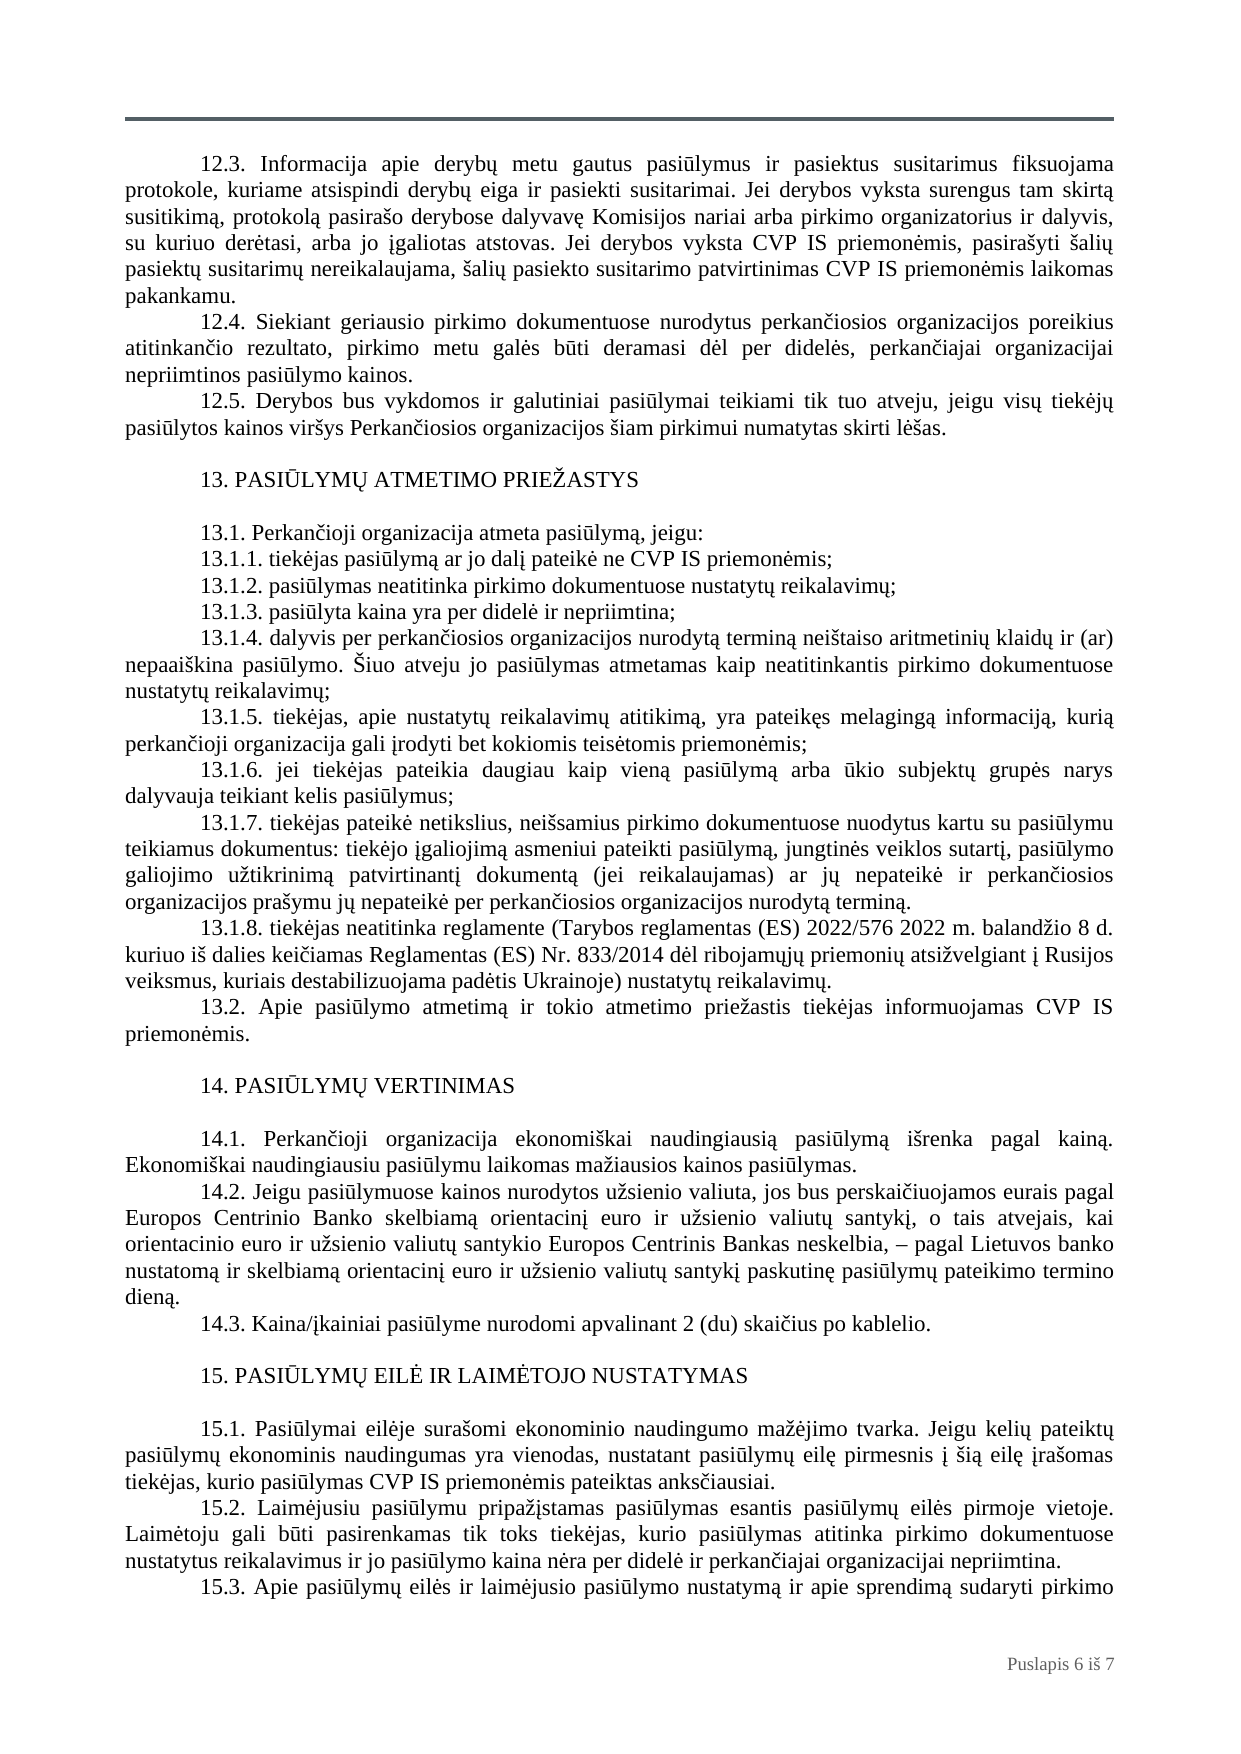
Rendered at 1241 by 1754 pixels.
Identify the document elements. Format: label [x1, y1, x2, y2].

text [125, 150, 1115, 1599]
